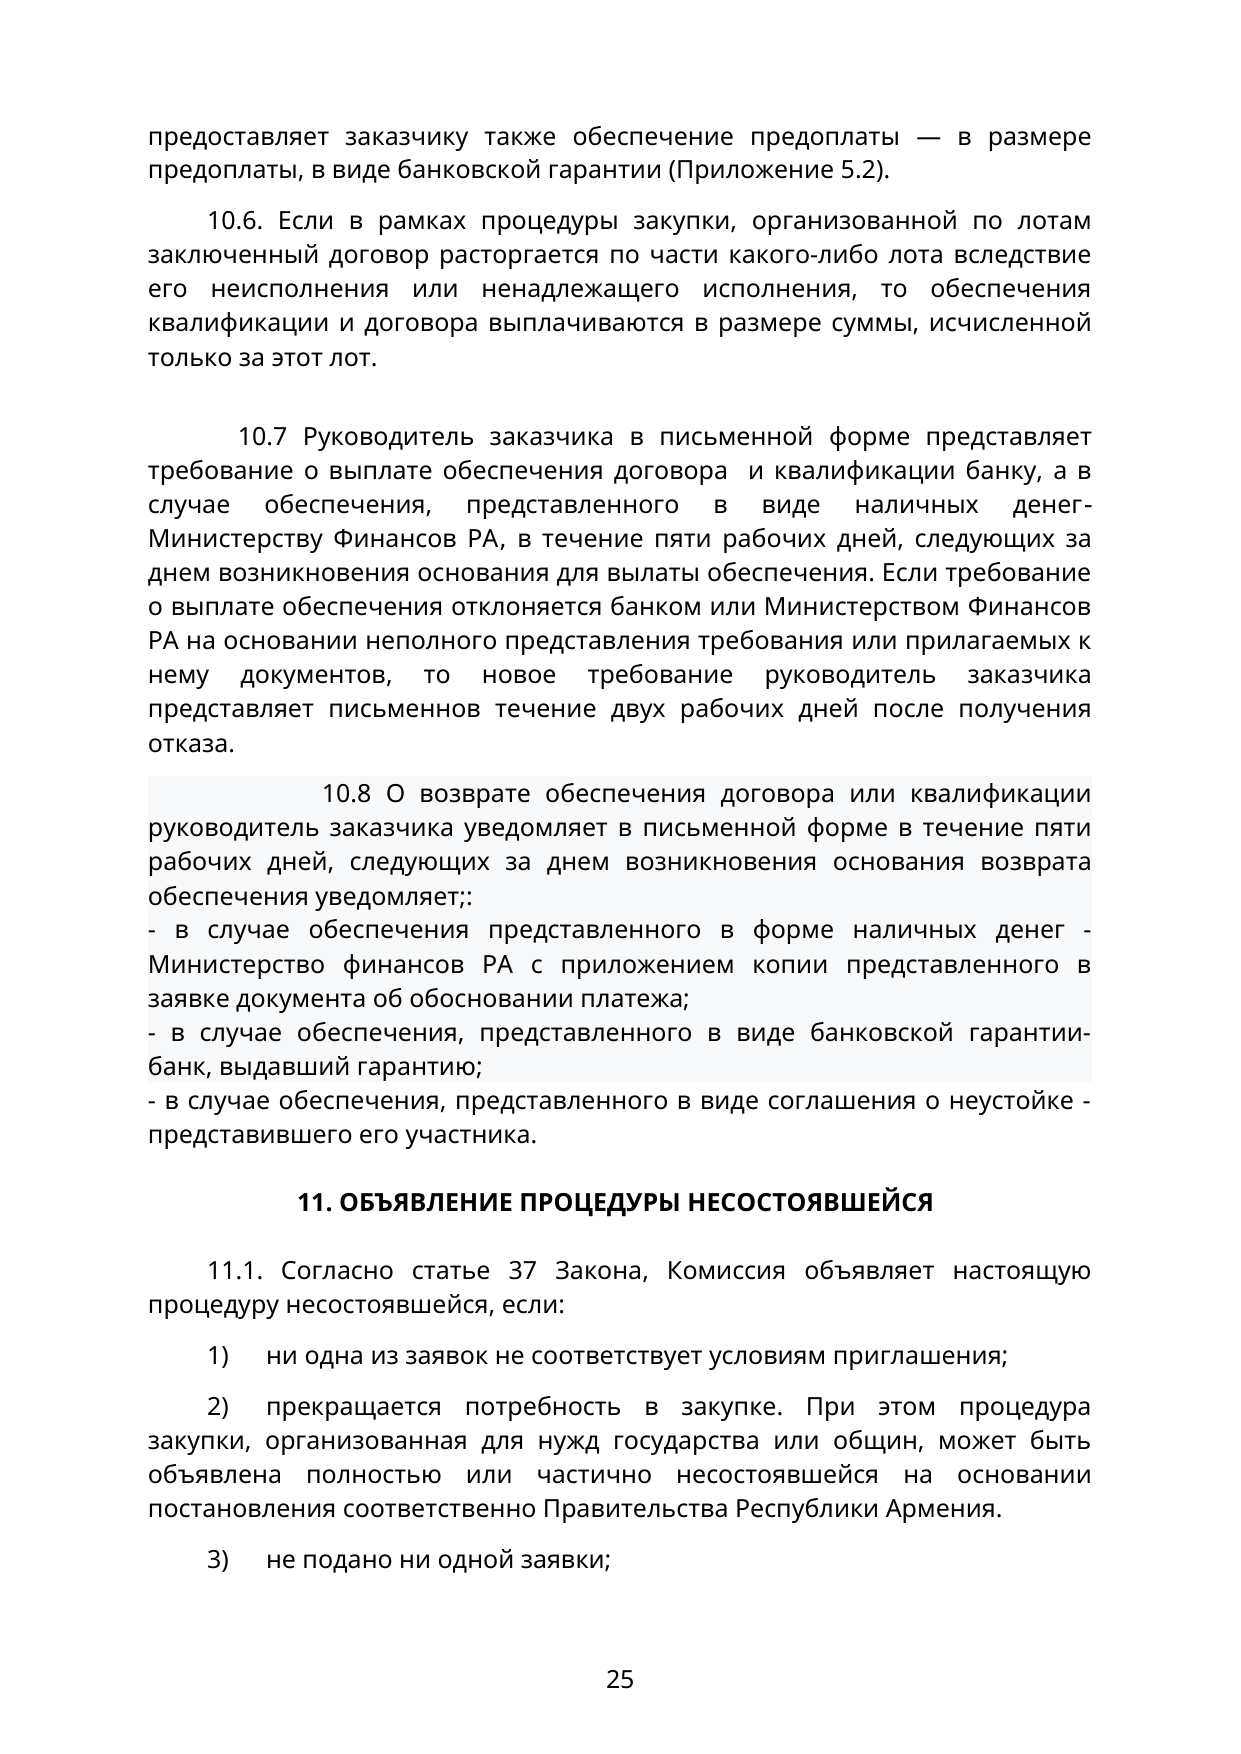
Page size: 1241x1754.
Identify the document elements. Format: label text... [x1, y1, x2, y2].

text - в случае обеспечения представленного в форме наличных денег - Министерство финансов РА с приложением копии представленного в заявке документа об обосновании платежа; [148, 912, 1092, 1014]
text 11.1. Согласно статье 37 Закона, Комиссия объявляет настоящую процедуру несостоявшейся, если: [148, 1253, 1092, 1321]
text 10.8 О возврате обеспечения договора или квалификации руководитель заказчика уведомляет в письменной форме в течение пяти рабочих дней, следующих за днем возникновения основания возврата обеспечения уведомляет;: [148, 776, 1092, 912]
text - в случае обеспечения, представленного в виде соглашения о неустойке - представившего его участника. [148, 1082, 1092, 1151]
text 3) не подано ни одной заявки; [148, 1541, 1092, 1575]
text 10.6. Если в рамках процедуры закупки, организованной по лотам заключенный договор расторгается по части какого-либо лота вследствие его неисполнения или ненадлежащего исполнения, то обеспечения квалификации и договора выплачиваются в размере суммы, исчисленной только за этот лот. [148, 203, 1092, 373]
text 2) прекращается потребность в закупке. При этом процедура закупки, организованная для нужд государства или общин, может быть объявлена полностью или частично несостоявшейся на основании постановления соответственно Правительства Республики Армения. [148, 1388, 1092, 1524]
text 10.7 Руководитель заказчика в письменной форме представляет требование о выплате обеспечения договора и квалификации банку, а в случае обеспечения, представленного в виде наличных денег- Министерству Финансов РА, в течение пяти рабочих дней, следующих за днем возникновения основания для вылаты обеспечения. Если требование о выплате обеспечения отклоняется банком или Министерством Финансов РА на основании неполного представления требования или прилагаемых к нему документов, то новое требование руководитель заказчика представляет письменнов течение двух рабочих дней после получения отказа. [148, 419, 1092, 759]
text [148, 118, 1092, 186]
text 11. ОБЪЯВЛЕНИЕ ПРОЦЕДУРЫ НЕСОСТОЯВШЕЙСЯ [148, 1185, 1092, 1219]
text 1) ни одна из заявок не соответствует условиям приглашения; [148, 1338, 1092, 1372]
text - в случае обеспечения, представленного в виде банковской гарантии- банк, выдавший гарантию; [148, 1014, 1092, 1082]
